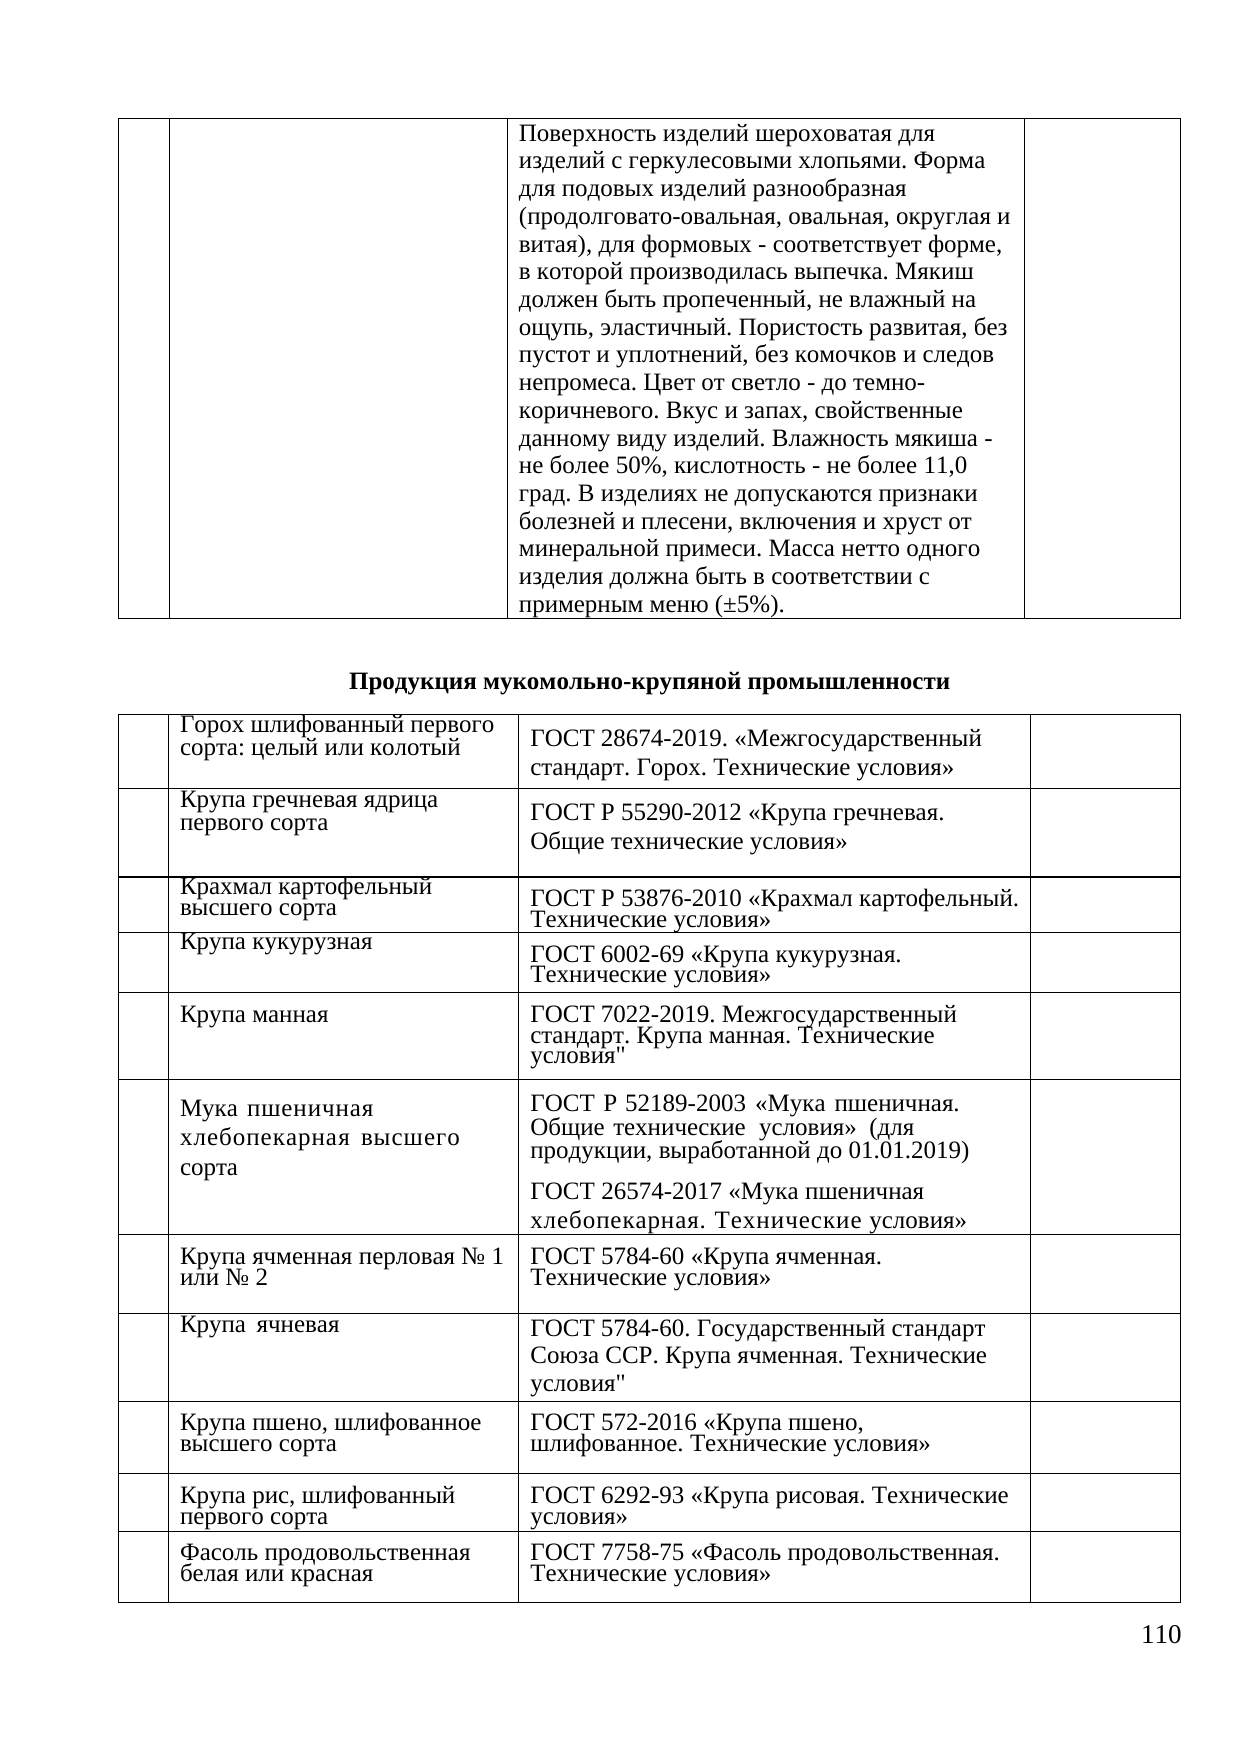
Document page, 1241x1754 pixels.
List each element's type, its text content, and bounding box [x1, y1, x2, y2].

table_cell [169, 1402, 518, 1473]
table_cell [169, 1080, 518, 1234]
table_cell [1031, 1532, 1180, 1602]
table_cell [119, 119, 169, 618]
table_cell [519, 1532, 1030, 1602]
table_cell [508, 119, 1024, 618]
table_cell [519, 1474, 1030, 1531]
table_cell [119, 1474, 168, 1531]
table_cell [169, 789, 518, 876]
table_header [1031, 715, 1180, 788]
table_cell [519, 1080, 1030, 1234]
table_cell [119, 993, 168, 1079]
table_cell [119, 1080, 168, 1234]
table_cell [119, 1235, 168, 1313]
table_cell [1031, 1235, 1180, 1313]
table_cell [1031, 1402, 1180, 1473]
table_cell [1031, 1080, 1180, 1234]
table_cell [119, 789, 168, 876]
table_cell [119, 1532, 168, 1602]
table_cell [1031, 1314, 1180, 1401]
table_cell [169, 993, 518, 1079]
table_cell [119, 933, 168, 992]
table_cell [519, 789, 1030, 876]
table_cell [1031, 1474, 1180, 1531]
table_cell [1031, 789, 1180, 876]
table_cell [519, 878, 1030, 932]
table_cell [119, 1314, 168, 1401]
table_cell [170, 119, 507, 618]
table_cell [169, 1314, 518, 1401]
text Продукция мукомольно-крупяной промышленности [118, 666, 1181, 694]
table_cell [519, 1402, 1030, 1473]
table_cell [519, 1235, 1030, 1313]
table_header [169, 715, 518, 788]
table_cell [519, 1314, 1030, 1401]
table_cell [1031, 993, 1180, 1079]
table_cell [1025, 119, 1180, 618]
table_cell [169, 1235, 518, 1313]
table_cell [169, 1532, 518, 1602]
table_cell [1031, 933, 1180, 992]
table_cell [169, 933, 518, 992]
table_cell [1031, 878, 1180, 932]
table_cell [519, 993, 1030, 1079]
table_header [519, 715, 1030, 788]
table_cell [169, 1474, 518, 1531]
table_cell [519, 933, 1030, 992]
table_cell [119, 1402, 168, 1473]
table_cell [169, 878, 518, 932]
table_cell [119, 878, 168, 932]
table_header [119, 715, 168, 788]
